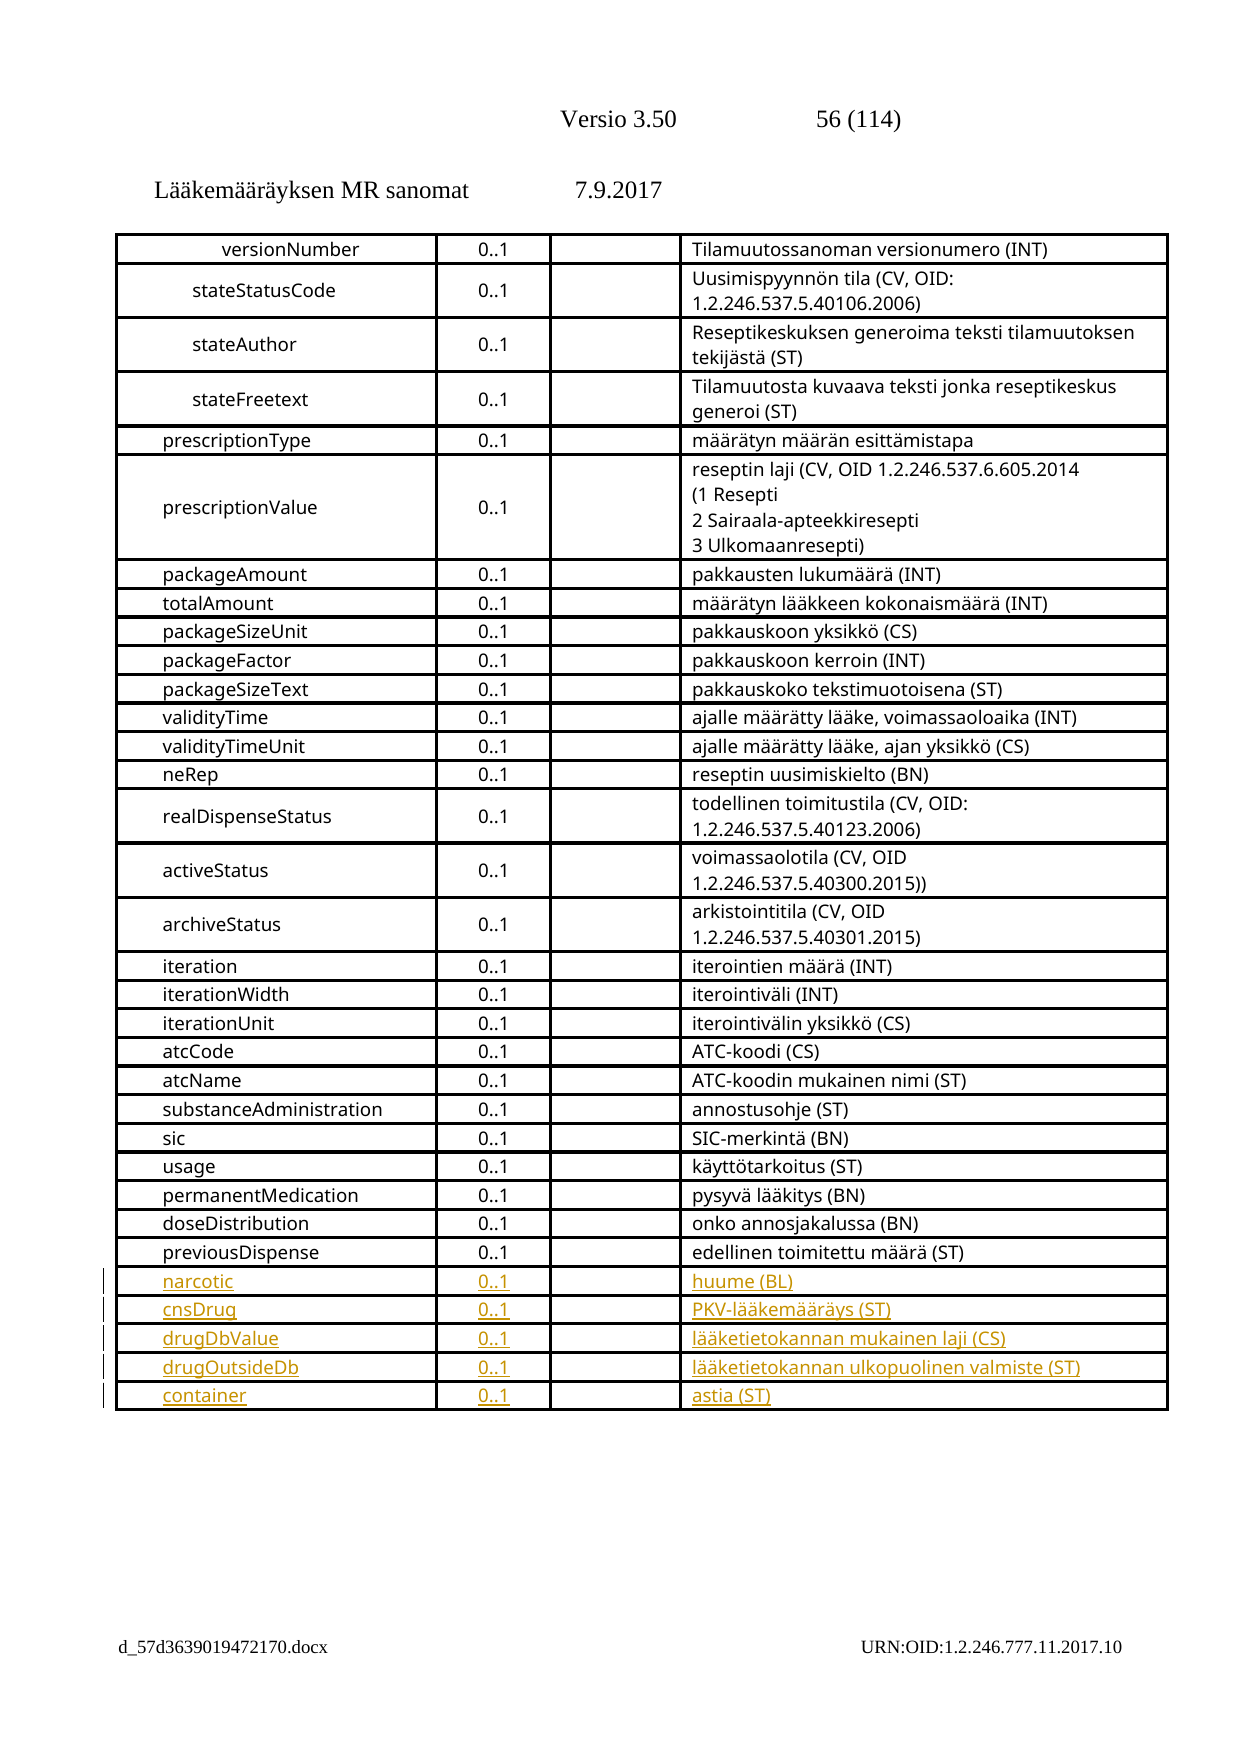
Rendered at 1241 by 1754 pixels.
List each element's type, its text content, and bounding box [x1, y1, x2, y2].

table_cell 0..1 [438, 1239, 549, 1265]
table_cell Tilamuutosta kuvaava teksti jonka reseptikeskus generoi (ST) [682, 373, 1166, 424]
table_cell Reseptikeskuksen generoima teksti tilamuutoksen tekijästä (ST) [682, 319, 1166, 370]
table_cell [552, 1239, 679, 1265]
table_cell [552, 319, 679, 370]
table_cell 0..1 [438, 1182, 549, 1208]
table_cell pakkauskoko tekstimuotoisena (ST) [682, 676, 1166, 701]
table_cell atcCode [118, 1039, 435, 1064]
table_cell Uusimispyynnön tila (CV, OID: 1.2.246.537.5.40106.2006) [682, 265, 1166, 316]
table_cell reseptin laji (CV, OID 1.2.246.537.6.605.2014 (1 Resepti 2 Sairaala-apteekkiresepti 3 Ulkomaanresepti) [682, 456, 1166, 558]
table_cell 0..1 [438, 319, 549, 370]
table_cell ajalle määrätty lääke, ajan yksikkö (CS) [682, 733, 1166, 759]
table_cell [552, 373, 679, 424]
table_cell [438, 1268, 549, 1293]
table_cell 0..1 [438, 647, 549, 673]
table_cell packageFactor [118, 647, 435, 673]
table_cell 0..1 [438, 590, 549, 615]
table_cell [552, 1354, 679, 1379]
table_cell 0..1 [438, 265, 549, 316]
table_cell validityTimeUnit [118, 733, 435, 759]
table_cell 0..1 [438, 790, 549, 841]
table_cell 0..1 [438, 1154, 549, 1179]
table_cell [552, 619, 679, 644]
table_cell 0..1 [438, 762, 549, 787]
table_cell [552, 982, 679, 1007]
table_cell [118, 1383, 435, 1408]
table_cell [552, 647, 679, 673]
table_cell reseptin uusimiskielto (BN) [682, 762, 1166, 787]
table_cell 0..1 [438, 236, 549, 262]
table_cell iterationUnit [118, 1010, 435, 1036]
table_cell stateFreetext [118, 373, 435, 424]
table_cell realDispenseStatus [118, 790, 435, 841]
table_cell [552, 1125, 679, 1150]
table_cell 0..1 [438, 1010, 549, 1036]
table_cell [552, 1211, 679, 1236]
table_cell [552, 1182, 679, 1208]
table_cell [552, 1383, 679, 1408]
table_cell [682, 1297, 1166, 1322]
table_cell 0..1 [438, 456, 549, 558]
table_cell pakkauskoon kerroin (INT) [682, 647, 1166, 673]
table_cell [552, 1068, 679, 1093]
table_cell [552, 790, 679, 841]
table_cell sic [118, 1125, 435, 1150]
table_cell 0..1 [438, 1125, 549, 1150]
table_cell [118, 1297, 435, 1322]
table_cell [438, 1297, 549, 1322]
table_cell ajalle määrätty lääke, voimassaoloaika (INT) [682, 705, 1166, 730]
table_cell [552, 1154, 679, 1179]
table_cell pakkausten lukumäärä (INT) [682, 561, 1166, 587]
table_cell [682, 1354, 1166, 1379]
table_cell 0..1 [438, 561, 549, 587]
table_cell 0..1 [438, 676, 549, 701]
table_cell [552, 733, 679, 759]
table_cell [552, 845, 679, 896]
table_cell [682, 1325, 1166, 1351]
table_cell [438, 1383, 549, 1408]
table_cell previousDispense [118, 1239, 435, 1265]
table_cell [552, 1010, 679, 1036]
table_cell substanceAdministration [118, 1096, 435, 1122]
table_cell todellinen toimitustila (CV, OID: 1.2.246.537.5.40123.2006) [682, 790, 1166, 841]
table_cell usage [118, 1154, 435, 1179]
table_cell packageSizeUnit [118, 619, 435, 644]
table_cell [552, 1268, 679, 1293]
table_cell neRep [118, 762, 435, 787]
table_cell prescriptionType [118, 428, 435, 453]
table_cell määrätyn määrän esittämistapa [682, 428, 1166, 453]
table_cell atcName [118, 1068, 435, 1093]
table_cell määrätyn lääkkeen kokonaismäärä (INT) [682, 590, 1166, 615]
table_cell versionNumber [118, 236, 435, 262]
table_cell totalAmount [118, 590, 435, 615]
table_cell [118, 1268, 435, 1293]
table_cell 0..1 [438, 705, 549, 730]
table_cell activeStatus [118, 845, 435, 896]
table_cell [552, 428, 679, 453]
table_cell permanentMedication [118, 1182, 435, 1208]
table_cell ATC-koodin mukainen nimi (ST) [682, 1068, 1166, 1093]
table_cell pakkauskoon yksikkö (CS) [682, 619, 1166, 644]
table_cell [552, 1039, 679, 1064]
table_cell [552, 953, 679, 978]
table_cell [438, 1354, 549, 1379]
table_cell [552, 899, 679, 950]
table_cell stateAuthor [118, 319, 435, 370]
table_cell pysyvä lääkitys (BN) [682, 1182, 1166, 1208]
table_cell 0..1 [438, 428, 549, 453]
table_cell [552, 456, 679, 558]
table_cell archiveStatus [118, 899, 435, 950]
table_cell stateStatusCode [118, 265, 435, 316]
table_cell iterointivälin yksikkö (CS) [682, 1010, 1166, 1036]
table_cell 0..1 [438, 1211, 549, 1236]
table_cell [552, 705, 679, 730]
table_cell [552, 590, 679, 615]
table_cell iterointiväli (INT) [682, 982, 1166, 1007]
table_cell iterationWidth [118, 982, 435, 1007]
table_cell annostusohje (ST) [682, 1096, 1166, 1122]
table_cell [552, 561, 679, 587]
table_cell voimassaolotila (CV, OID 1.2.246.537.5.40300.2015)) [682, 845, 1166, 896]
table_cell edellinen toimitettu määrä (ST) [682, 1239, 1166, 1265]
table_cell [682, 1268, 1166, 1293]
table_cell [118, 1325, 435, 1351]
table_cell validityTime [118, 705, 435, 730]
table_cell [552, 265, 679, 316]
table_cell [438, 1325, 549, 1351]
table_cell 0..1 [438, 373, 549, 424]
table_cell 0..1 [438, 1068, 549, 1093]
table_cell 0..1 [438, 953, 549, 978]
table_cell [552, 762, 679, 787]
table_cell 0..1 [438, 733, 549, 759]
table_cell onko annosjakalussa (BN) [682, 1211, 1166, 1236]
table_cell [552, 236, 679, 262]
table_cell packageAmount [118, 561, 435, 587]
table_cell 0..1 [438, 1039, 549, 1064]
table_cell [552, 1096, 679, 1122]
table_cell [552, 676, 679, 701]
table_cell 0..1 [438, 899, 549, 950]
table_cell 0..1 [438, 982, 549, 1007]
table_cell [552, 1325, 679, 1351]
table_cell ATC-koodi (CS) [682, 1039, 1166, 1064]
table_cell [552, 1297, 679, 1322]
table_cell arkistointitila (CV, OID 1.2.246.537.5.40301.2015) [682, 899, 1166, 950]
table_cell 0..1 [438, 619, 549, 644]
table_cell packageSizeText [118, 676, 435, 701]
table_cell iteration [118, 953, 435, 978]
table_cell SIC-merkintä (BN) [682, 1125, 1166, 1150]
table_cell [118, 1354, 435, 1379]
table_cell doseDistribution [118, 1211, 435, 1236]
table_cell käyttötarkoitus (ST) [682, 1154, 1166, 1179]
table_cell [682, 1383, 1166, 1408]
table_cell prescriptionValue [118, 456, 435, 558]
table_cell Tilamuutossanoman versionumero (INT) [682, 236, 1166, 262]
table_cell 0..1 [438, 1096, 549, 1122]
table_cell iterointien määrä (INT) [682, 953, 1166, 978]
table_cell 0..1 [438, 845, 549, 896]
